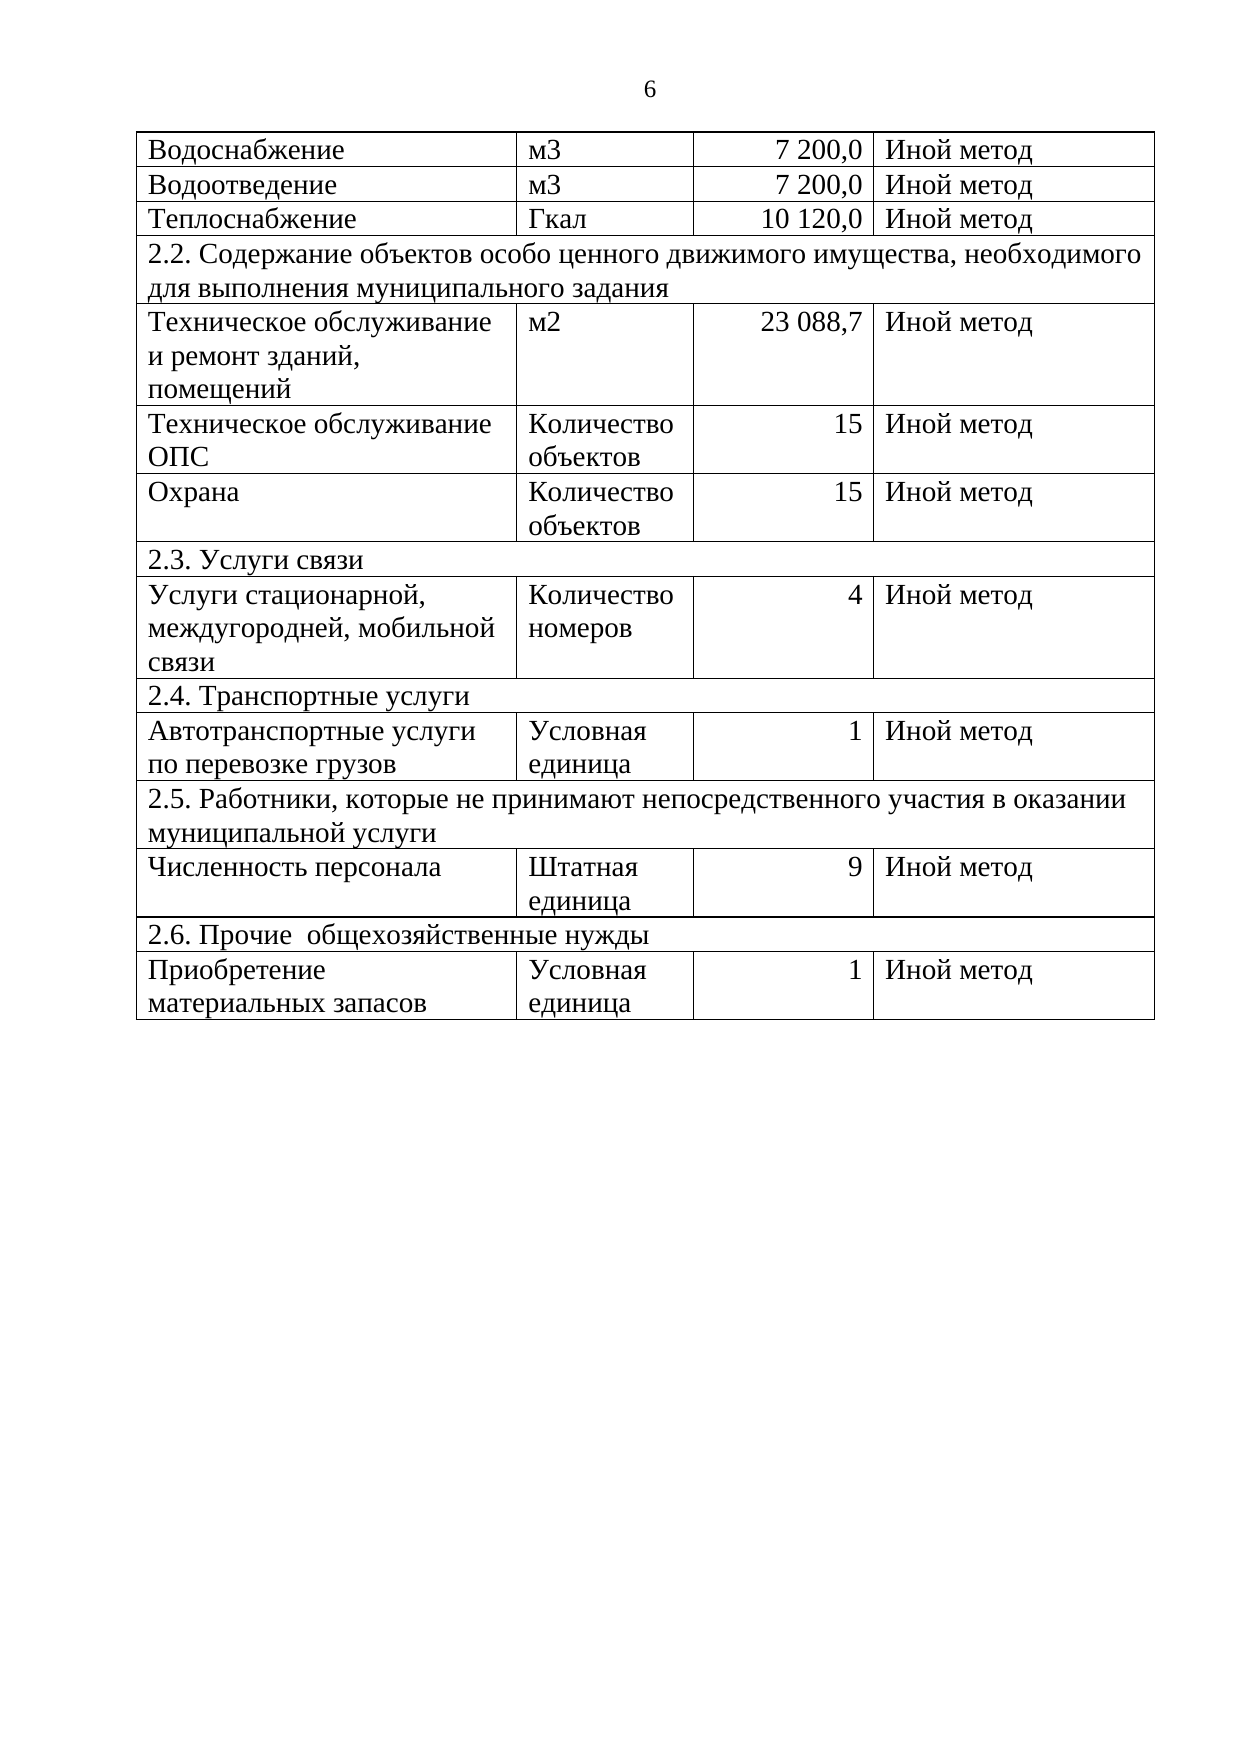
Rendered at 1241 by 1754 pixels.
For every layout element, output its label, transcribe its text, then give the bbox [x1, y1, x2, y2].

table_cell Иной метод [874, 474, 1154, 541]
table_cell Водоотведение [137, 167, 516, 201]
table_cell 1 [694, 713, 873, 780]
table_cell Автотранспортные услуги по перевозке грузов [137, 713, 516, 780]
table_cell Условная единица [517, 713, 693, 780]
table_cell Иной метод [874, 406, 1154, 473]
table_cell 2.3. Услуги связи [137, 542, 1154, 576]
table_cell м3 [517, 133, 693, 166]
table_cell 2.4. Транспортные услуги [137, 679, 1154, 712]
table_cell Техническое обслуживание ОПС [137, 406, 516, 473]
table_cell Иной метод [874, 849, 1154, 916]
table_cell 23 088,7 [694, 304, 873, 405]
table_cell 15 [694, 406, 873, 473]
table_cell Количество объектов [517, 406, 693, 473]
table_cell Штатная единица [517, 849, 693, 916]
table_cell Теплоснабжение [137, 202, 516, 235]
table_cell Численность персонала [137, 849, 516, 916]
table_cell м2 [517, 304, 693, 405]
table_cell Услуги стационарной, междугородней, мобильной связи [137, 577, 516, 677]
table_cell 1 [694, 952, 873, 1019]
table_cell Условная единица [517, 952, 693, 1019]
table_cell Иной метод [874, 577, 1154, 677]
table_cell 2.6. Прочие общехозяйственные нужды [137, 918, 1154, 951]
table_cell 10 120,0 [694, 202, 873, 235]
table_cell 2.2. Содержание объектов особо ценного движимого имущества, необходимого для выполнения муниципального задания [137, 236, 1154, 303]
table_cell Гкал [517, 202, 693, 235]
table_cell Иной метод [874, 304, 1154, 405]
table_cell Количество объектов [517, 474, 693, 541]
table_cell Иной метод [874, 952, 1154, 1019]
table_cell м3 [517, 167, 693, 201]
table_cell Иной метод [874, 202, 1154, 235]
table_cell Приобретение материальных запасов [137, 952, 516, 1019]
table_cell Количество номеров [517, 577, 693, 677]
table_cell 15 [694, 474, 873, 541]
table_cell Водоснабжение [137, 133, 516, 166]
table_cell 4 [694, 577, 873, 677]
table_cell Иной метод [874, 713, 1154, 780]
table_cell 2.5. Работники, которые не принимают непосредственного участия в оказании муниципальной услуги [137, 781, 1154, 848]
table_cell Иной метод [874, 167, 1154, 201]
table_cell 9 [694, 849, 873, 916]
table_cell Техническое обслуживание и ремонт зданий, помещений [137, 304, 516, 405]
table_cell 7 200,0 [694, 133, 873, 166]
table_cell Иной метод [874, 133, 1154, 166]
table_cell 7 200,0 [694, 167, 873, 201]
table_cell Охрана [137, 474, 516, 541]
